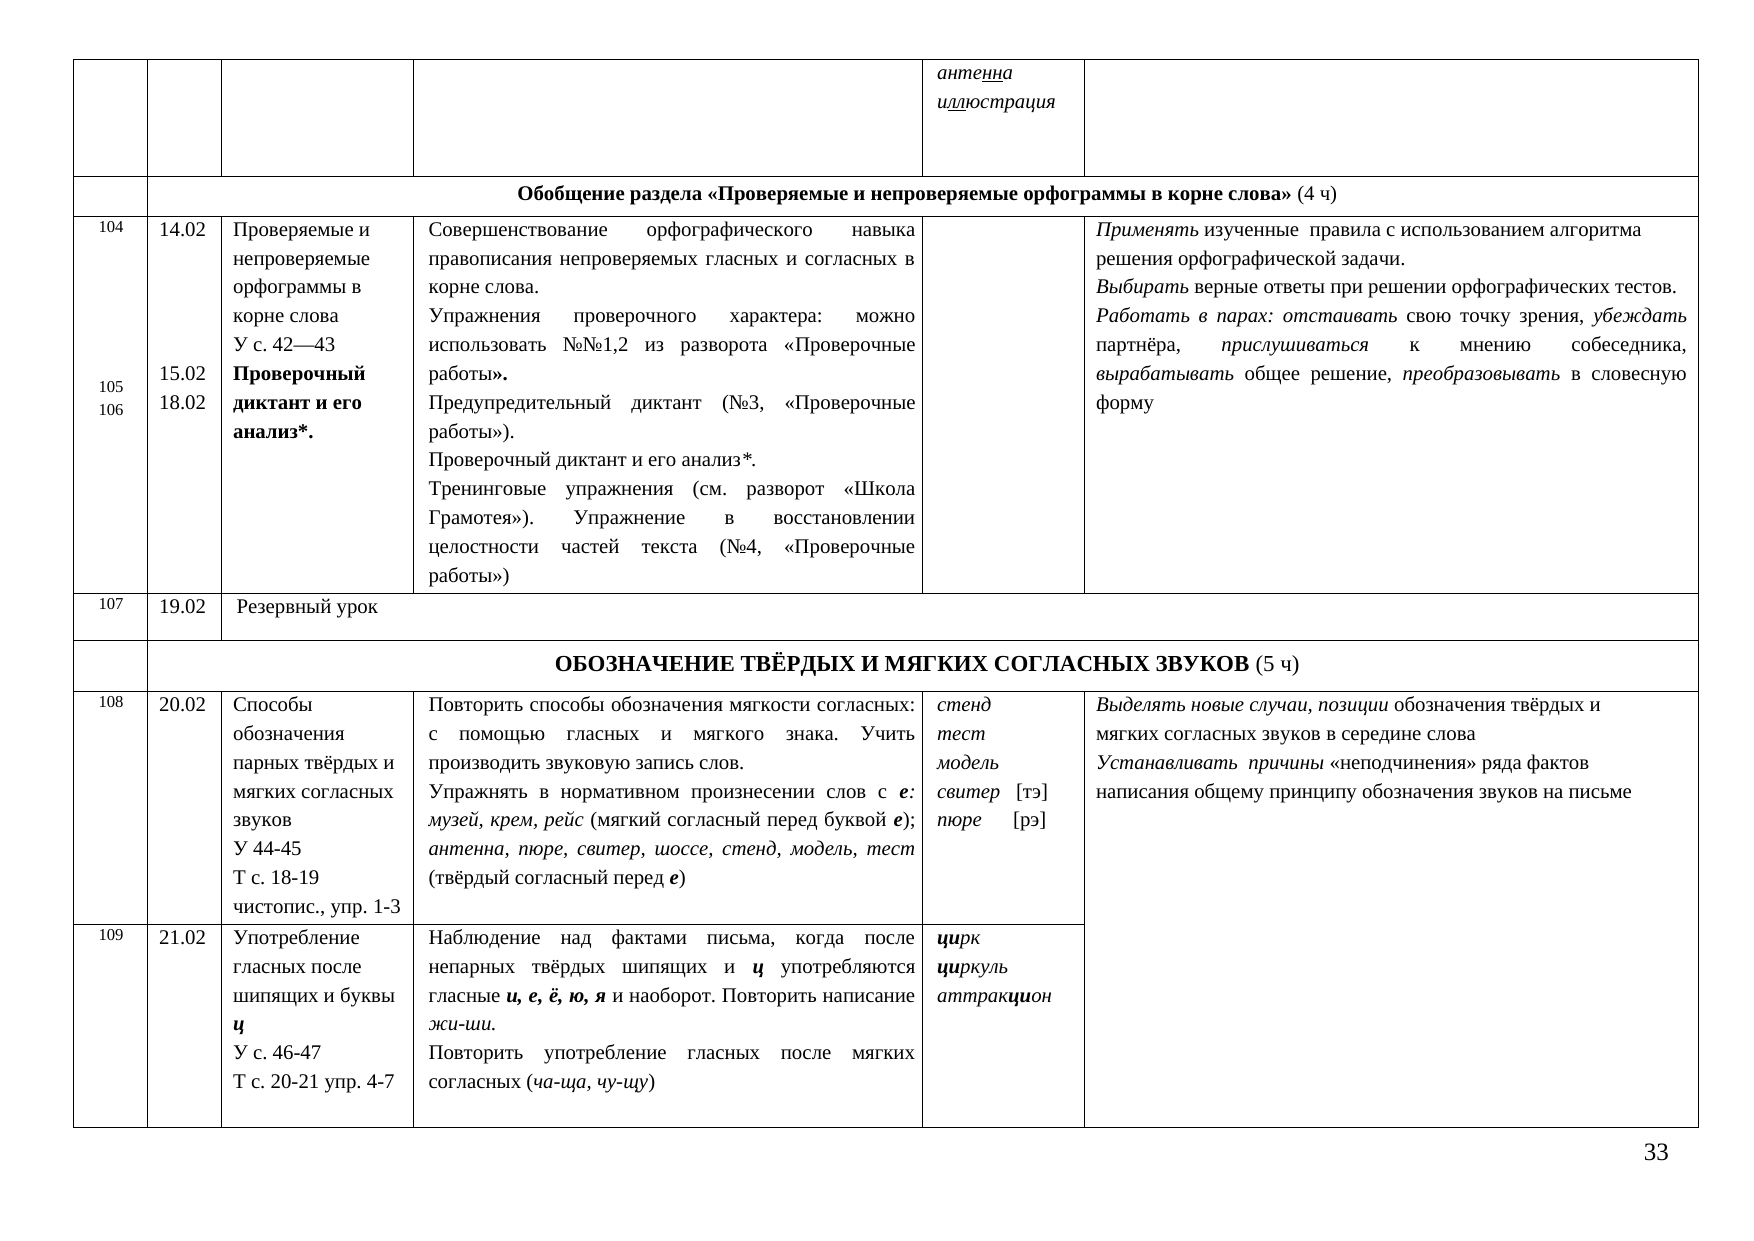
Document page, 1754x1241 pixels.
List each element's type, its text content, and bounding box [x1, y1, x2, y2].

table_cell 20.02 [148, 692, 221, 924]
table_cell Употребление гласных после шипящих и буквы ц У с. 46-47 Т с. 20-21 упр. 4-7 [222, 925, 413, 1127]
table_cell 104 105 106 [74, 217, 147, 593]
table_cell Обобщение раздела «Проверяемые и непроверяемые орфограммы в корне слова» (4 ч) [148, 177, 1698, 216]
table_cell [148, 60, 221, 176]
table_cell Резервный урок [222, 594, 1698, 640]
table_cell Выделять новые случаи, позиции обозначения твёрдых и мягких согласных звуков в середине слова Устанавливать причины «неподчинения» ряда фактов написания общему принципу обозначения звуков на письме [1085, 692, 1698, 1127]
table_cell 109 [74, 925, 147, 1127]
table_cell 14.02 15.02 18.02 [148, 217, 221, 593]
table_cell 107 [74, 594, 147, 640]
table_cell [923, 60, 1084, 176]
table_cell Проверяемые и непроверяемые орфограммы в корне слова У с. 42—43 Проверочный диктант и его анализ*. [222, 217, 413, 593]
table_cell [74, 177, 147, 216]
table_cell ОБОЗНАЧЕНИЕ ТВЁРДЫХ И МЯГКИХ СОГЛАСНЫХ ЗВУКОВ (5 ч) [148, 641, 1698, 691]
table_cell [222, 60, 413, 176]
table_cell стенд тест модель свитер [тэ] пюре [рэ] [923, 692, 1084, 924]
table_cell Совершенствование орфографического навыка правописания непроверяемых гласных и согласных в корне слова. Упражнения проверочного характера: можно использовать №№1,2 из разворота «Проверочные работы». Предупредительный диктант (№3, «Проверочные работы»). Проверочный диктант и его анализ*. Тренинговые упражнения (см. разворот «Школа Грамотея»). Упражнение в восстановлении целостности частей текста (№4, «Проверочные работы») [414, 217, 922, 593]
table_cell 19.02 [148, 594, 221, 640]
table_cell Способы обозначения парных твёрдых и мягких согласных звуков У 44-45 Т с. 18-19 чистопис., упр. 1-3 [222, 692, 413, 924]
table_cell [74, 641, 147, 691]
table_cell Повторить способы обозначения мягкости согласных: с помощью гласных и мягкого знака. Учить производить звуковую запись слов. Упражнять в нормативном произнесении слов с е: музей, крем, рейс (мягкий согласный перед буквой е); антенна, пюре, свитер, шоссе, стенд, модель, тест (твёрдый согласный перед е) [414, 692, 922, 924]
table_cell 108 [74, 692, 147, 924]
table_cell Применять изученные правила с использованием алгоритма решения орфографической задачи. Выбирать верные ответы при решении орфографических тестов. Работать в парах: отстаивать свою точку зрения, убеждать партнёра, прислушиваться к мнению собеседника, вырабатывать общее решение, преобразовывать в словесную форму [1085, 217, 1698, 593]
table_cell 21.02 [148, 925, 221, 1127]
table_cell [923, 217, 1084, 593]
table_cell [74, 60, 147, 176]
table_cell [414, 60, 922, 176]
table_cell цирк циркуль аттракцион [923, 925, 1084, 1127]
table_cell Наблюдение над фактами письма, когда после непарных твёрдых шипящих и ц употребляются гласные и, е, ё, ю, я и наоборот. Повторить написание жи-ши. Повторить употребление гласных после мягких согласных (ча-ща, чу-щу) [414, 925, 922, 1127]
